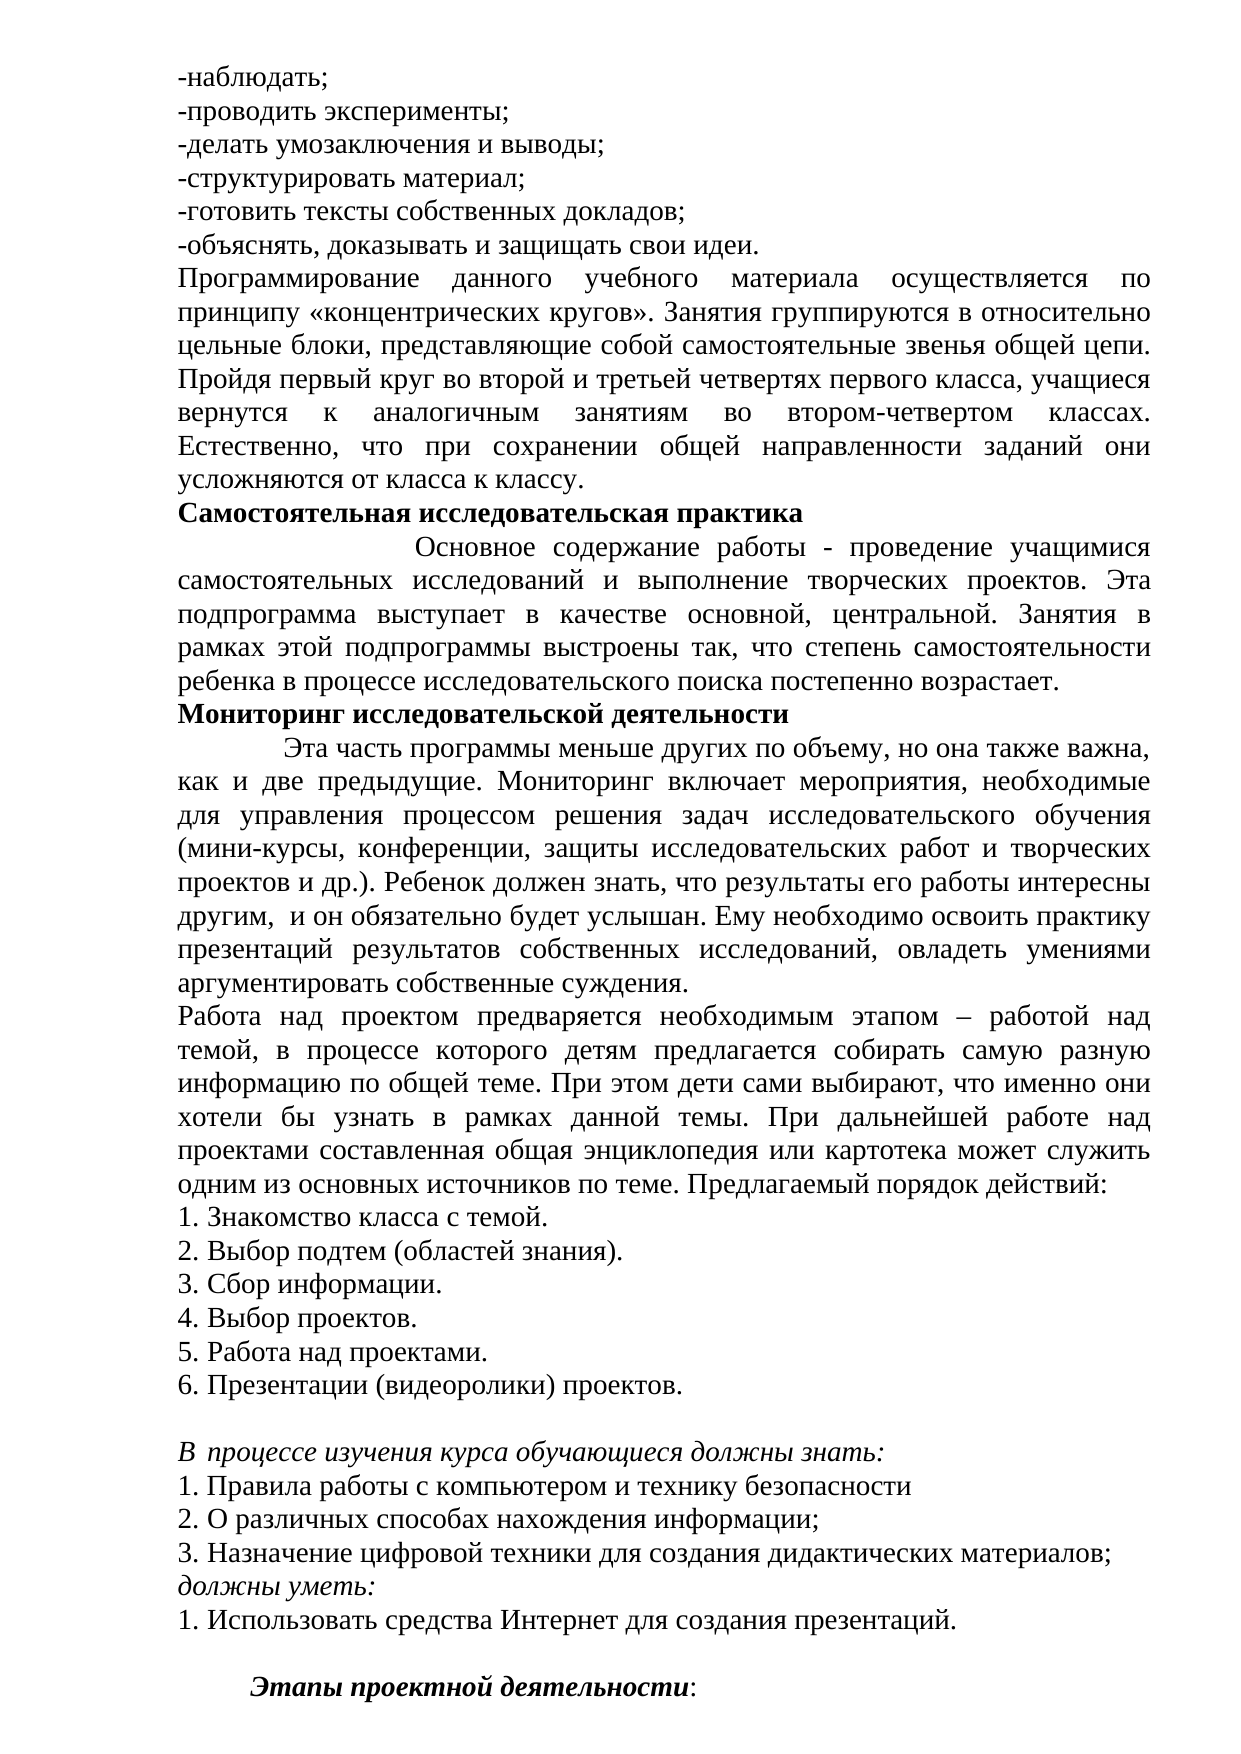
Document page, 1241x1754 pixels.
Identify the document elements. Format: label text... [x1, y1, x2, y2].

text Этапы проектной деятельности: [250, 1669, 1152, 1703]
text -делать умозаключения и выводы; [177, 126, 1152, 160]
text 1. Знакомство класса с темой. [177, 1199, 1152, 1233]
text -наблюдать; [177, 59, 1152, 93]
text Основное содержание работы - проведение учащимися самостоятельных исследований и выполнение творческих проектов. Эта подпрограмма выступает в качестве основной, центральной. Занятия в рамках этой подпрограммы выстроены так, что степень самостоятельности ребенка в процессе исследовательского поиска постепенно возрастает. [177, 529, 1152, 696]
text 5. Работа над проектами. [177, 1334, 1152, 1367]
text 2. О различных способах нахождения информации; [177, 1501, 1152, 1535]
text 1. Использовать средства Интернет для создания презентаций. [177, 1602, 1152, 1636]
text 3. Назначение цифровой техники для создания дидактических материалов; [177, 1535, 1152, 1568]
text 3. Сбор информации. [177, 1267, 1152, 1300]
text Работа над проектом предваряется необходимым этапом – работой над темой, в процессе которого детям предлагается собирать самую разную информацию по общей теме. При этом дети сами выбирают, что именно они хотели бы узнать в рамках данной темы. При дальнейшей работе над проектами составленная общая энциклопедия или картотека может служить одним из основных источников по теме. Предлагаемый порядок действий: [177, 998, 1152, 1199]
text 2. Выбор подтем (областей знания). [177, 1233, 1152, 1267]
text Мониторинг исследовательской деятельности [177, 696, 1152, 730]
text Программирование данного учебного материала осуществляется по принципу «концентрических кругов». Занятия группируются в относительно цельные блоки, представляющие собой самостоятельные звенья общей цепи. Пройдя первый круг во второй и третьей четвертях первого класса, учащиеся вернутся к аналогичным занятиям во втором-четвертом классах. Естественно, что при сохранении общей направленности заданий они усложняются от класса к классу. [177, 260, 1152, 495]
text 4. Выбор проектов. [177, 1300, 1152, 1334]
text 1. Правила работы с компьютером и технику безопасности [177, 1468, 1152, 1501]
text Самостоятельная исследовательская практика [177, 495, 1152, 529]
text Эта часть программы меньше других по объему, но она также важна, как и две предыдущие. Мониторинг включает мероприятия, необходимые для управления процессом решения задач исследовательского обучения (мини-курсы, конференции, защиты исследовательских работ и творческих проектов и др.). Ребенок должен знать, что результаты его работы интересны другим, и он обязательно будет услышан. Ему необходимо освоить практику презентаций результатов собственных исследований, овладеть умениями аргументировать собственные суждения. [177, 730, 1152, 998]
text -объяснять, доказывать и защищать свои идеи. [177, 227, 1152, 260]
text -готовить тексты собственных докладов; [177, 193, 1152, 227]
text В процессе изучения курса обучающиеся должны знать: [177, 1434, 1152, 1468]
text -структурировать материал; [177, 160, 1152, 193]
text -проводить эксперименты; [177, 93, 1152, 126]
text 6. Презентации (видеоролики) проектов. [177, 1367, 1152, 1401]
text должны уметь: [177, 1568, 1152, 1602]
